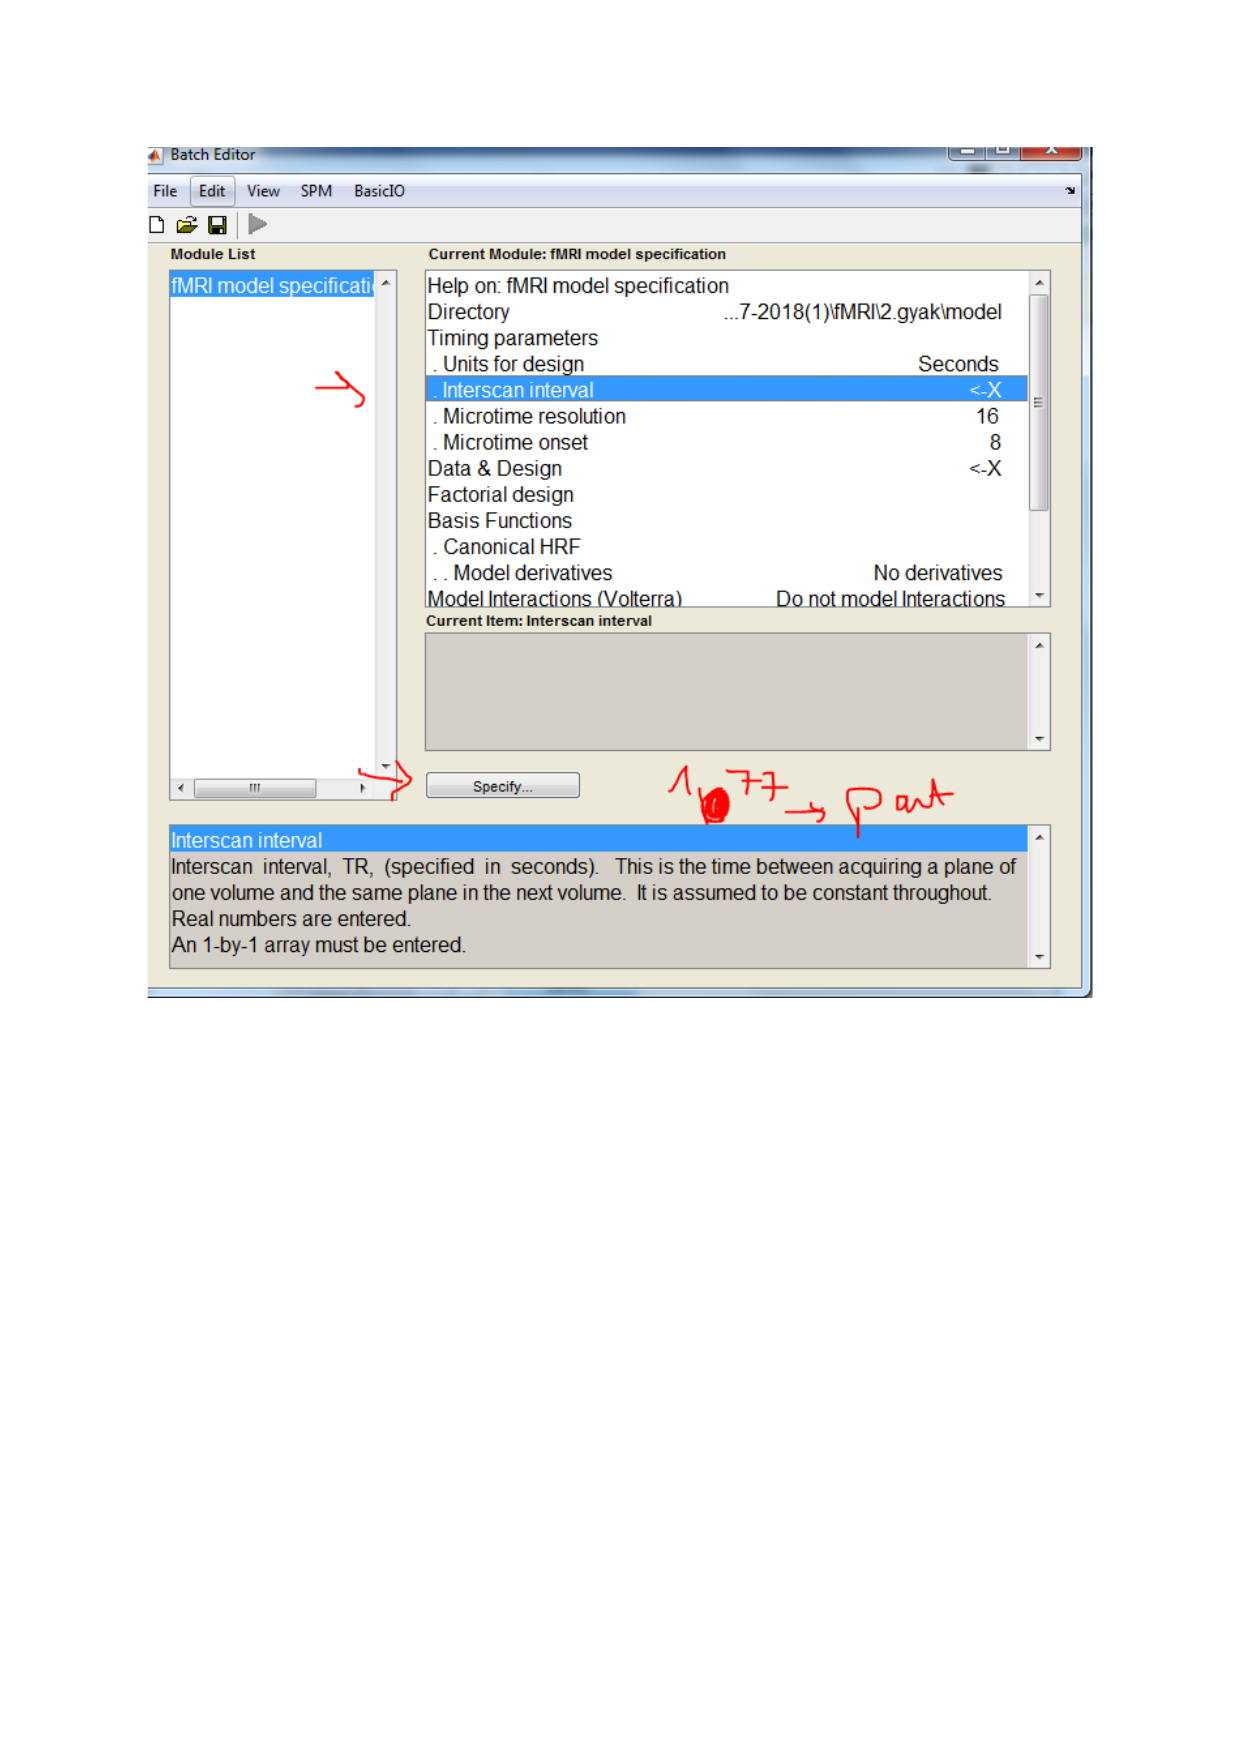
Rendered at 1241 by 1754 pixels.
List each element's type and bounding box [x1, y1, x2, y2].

picture [147, 147, 1093, 998]
